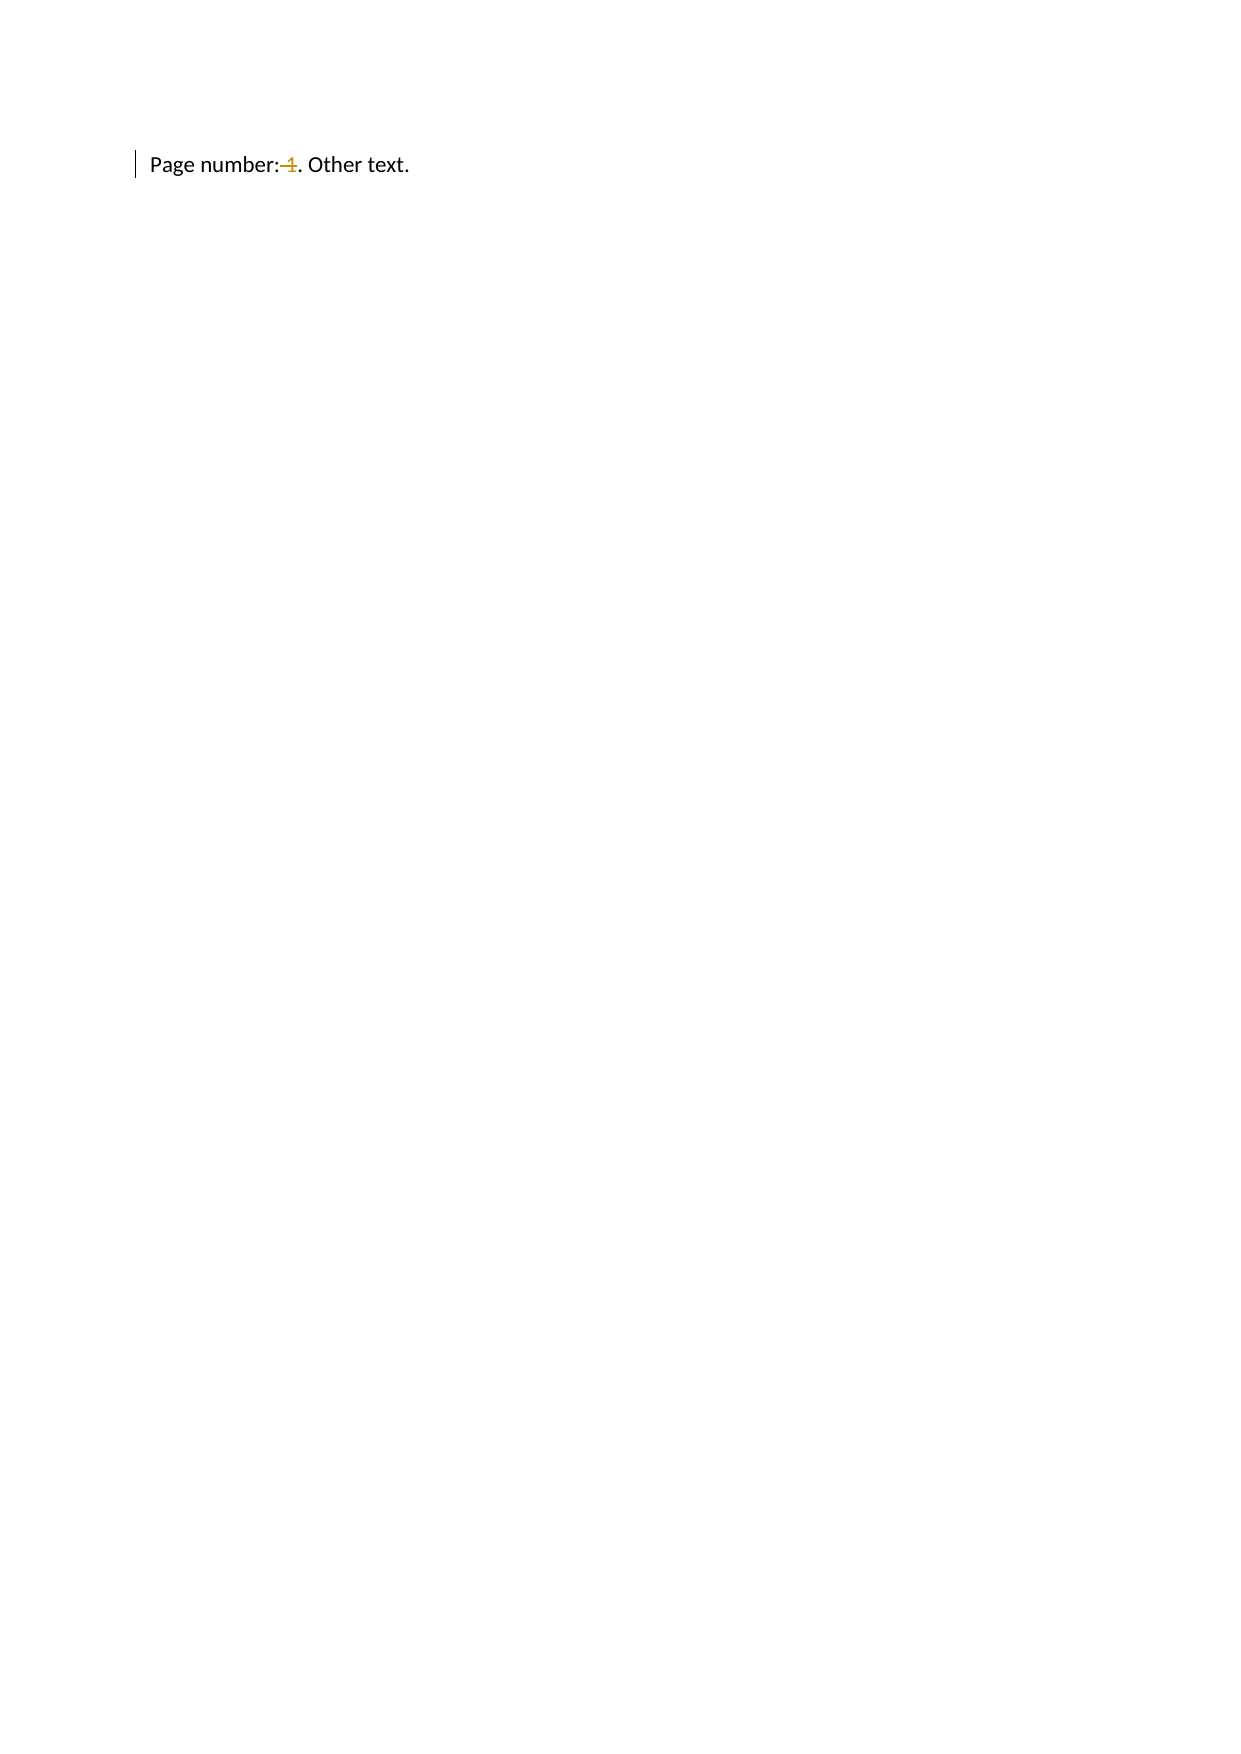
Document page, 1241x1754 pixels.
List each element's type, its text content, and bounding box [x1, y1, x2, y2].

text Page number:. Other text. [150, 150, 1090, 178]
